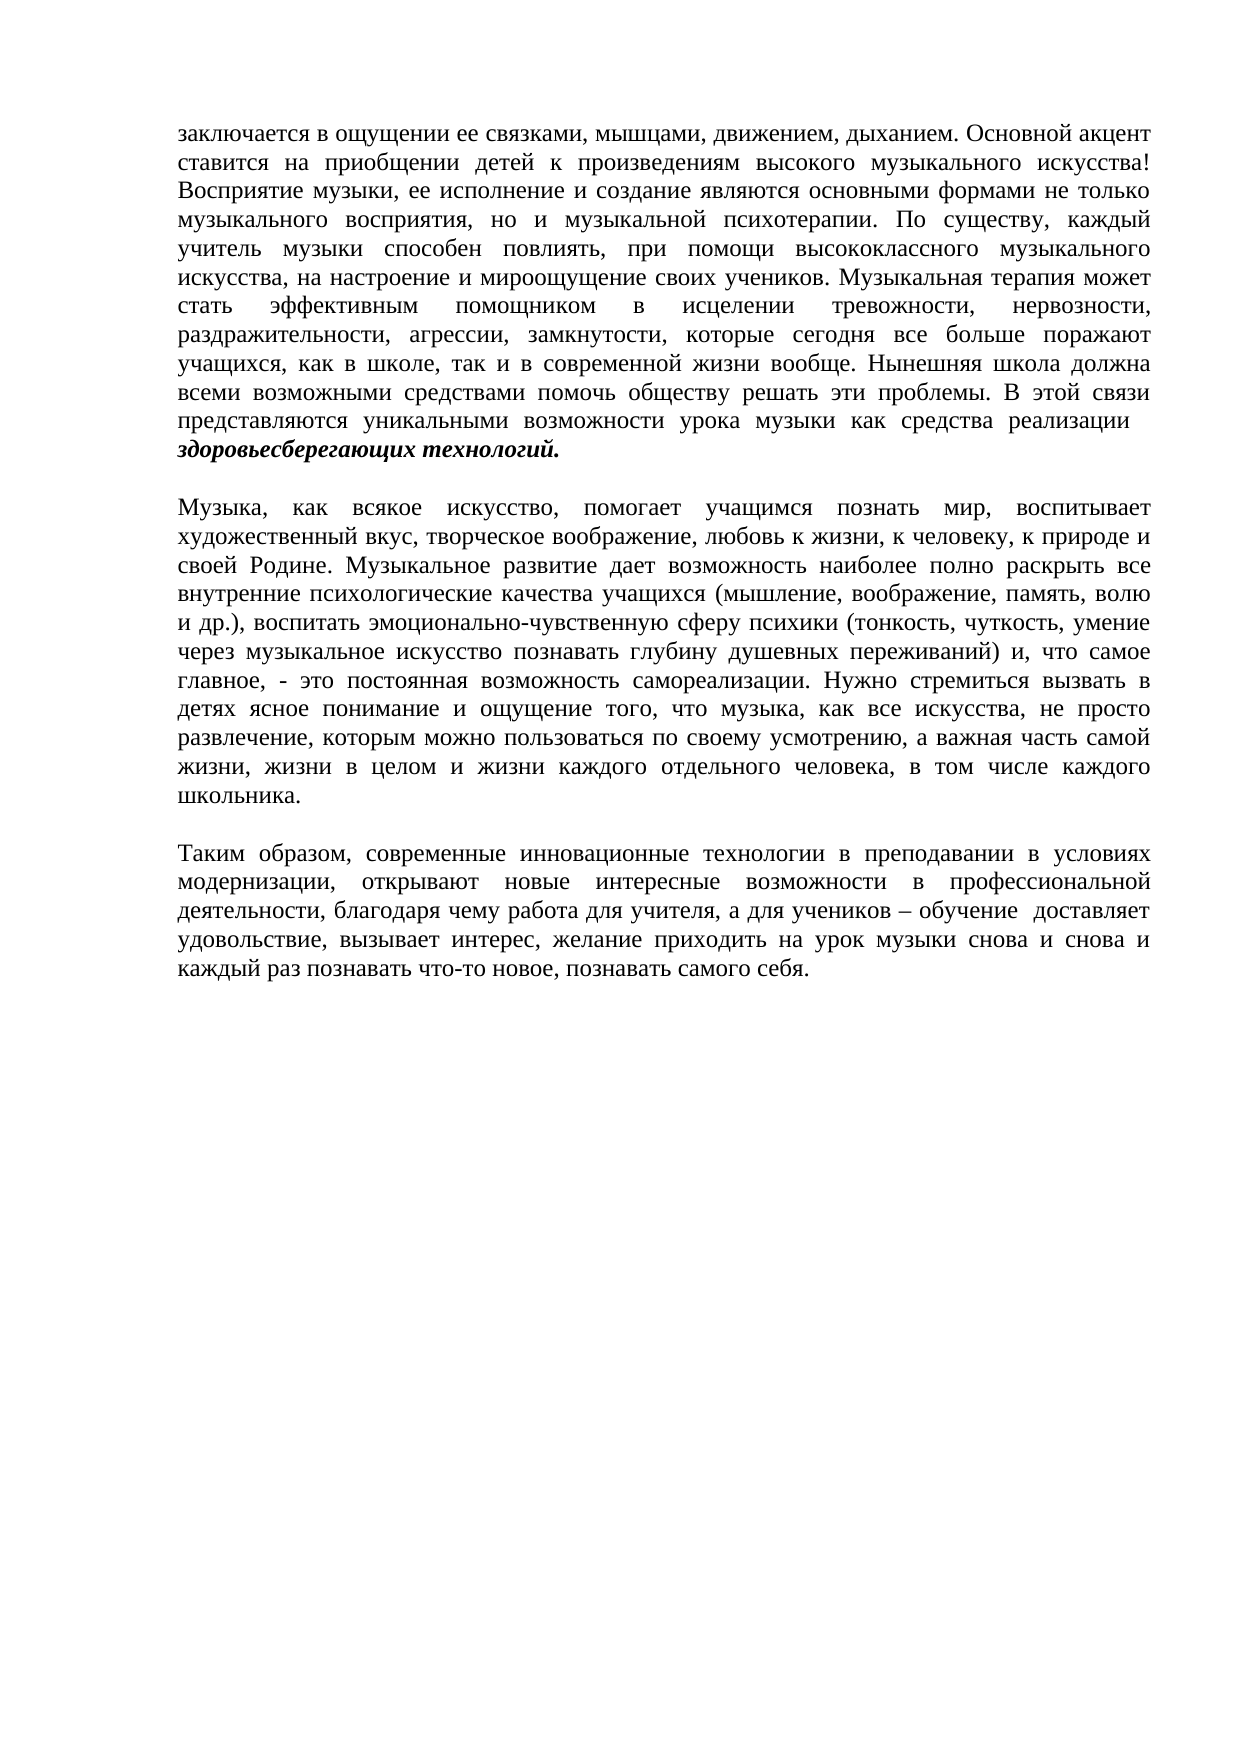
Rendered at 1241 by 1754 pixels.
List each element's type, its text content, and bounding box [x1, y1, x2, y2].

text Таким образом, современные инновационные технологии в преподавании в условиях модернизации, открывают новые интересные возможности в профессиональной деятельности, благодаря чему работа для учителя, а для учеников – обучение доставляет удовольствие, вызывает интерес, желание приходить на урок музыки снова и снова и каждый раз познавать что-то новое, познавать самого себя. [177, 838, 1152, 981]
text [177, 118, 1152, 463]
text Музыка, как всякое искусство, помогает учащимся познать мир, воспитывает художественный вкус, творческое воображение, любовь к жизни, к человеку, к природе и своей Родине. Музыкальное развитие дает возможность наиболее полно раскрыть все внутренние психологические качества учащихся (мышление, воображение, память, волю и др.), воспитать эмоционально-чувственную сферу психики (тонкость, чуткость, умение через музыкальное искусство познавать глубину душевных переживаний) и, что самое главное, - это постоянная возможность самореализации. Нужно стремиться вызвать в детях ясное понимание и ощущение того, что музыка, как все искусства, не просто развлечение, которым можно пользоваться по своему усмотрению, а важная часть самой жизни, жизни в целом и жизни каждого отдельного человека, в том числе каждого школьника. [177, 492, 1152, 808]
